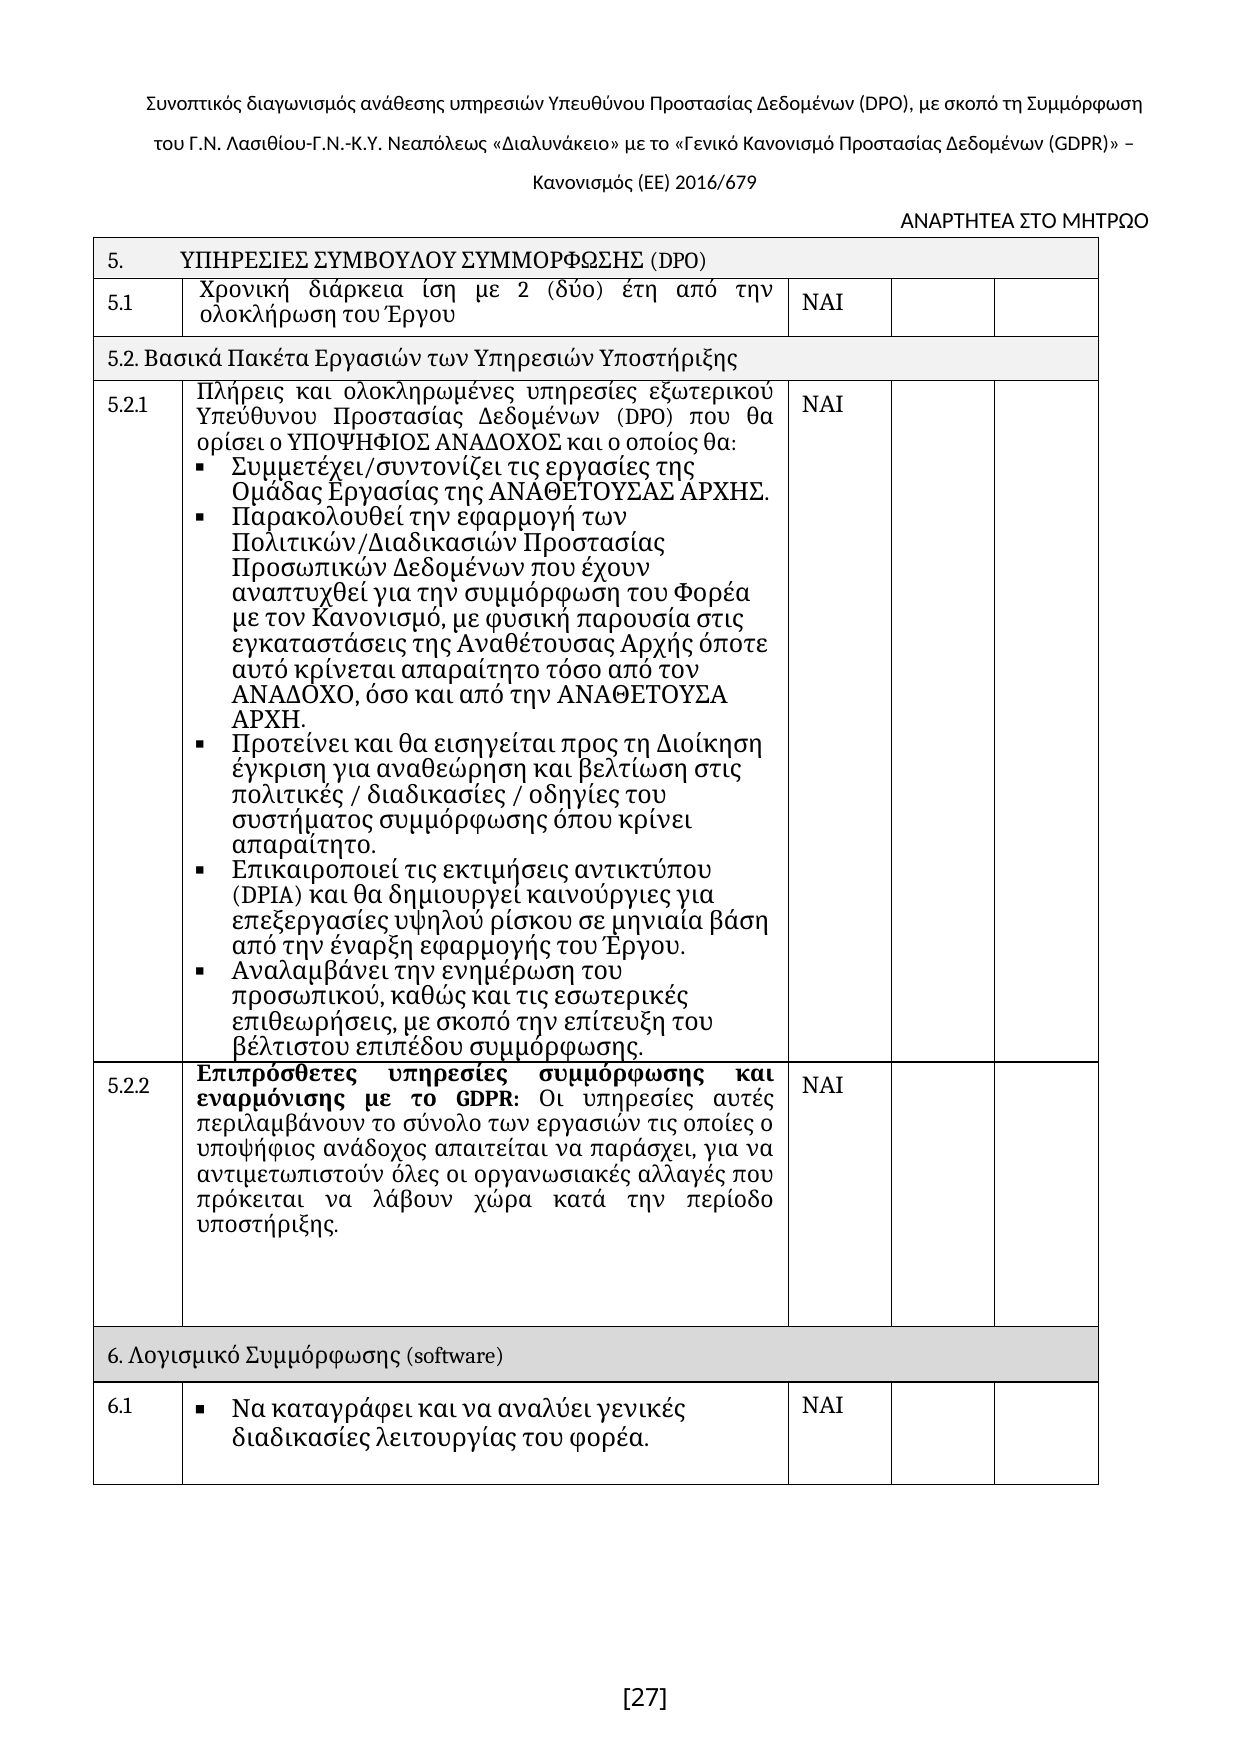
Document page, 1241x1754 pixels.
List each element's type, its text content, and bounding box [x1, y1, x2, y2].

table_cell 5.2.1 [94, 381, 182, 1061]
table_cell [995, 1063, 1098, 1326]
table_cell [995, 381, 1098, 1061]
table_cell [995, 279, 1098, 336]
table_cell Επιπρόσθετες υπηρεσίες συμμόρφωσης και εναρμόνισης με το GDPR: Οι υπηρεσίες αυτές περιλαμβάνουν το σύνολο των εργασιών τις οποίες ο υποψήφιος ανάδοχος απαιτείται να παράσχει, για να αντιμετωπιστούν όλες οι οργανωσιακές αλλαγές που πρόκειται να λάβουν χώρα κατά την περίοδο υποστήριξης. [183, 1063, 788, 1326]
table_cell ΝΑΙ [789, 279, 891, 336]
table_cell Πλήρεις και ολοκληρωμένες υπηρεσίες εξωτερικού Υπεύθυνου Προστασίας Δεδομένων (DPO) που θα ορίσει ο ΥΠΟΨΗΦΙΟΣ ΑΝΑΔΟΧΟΣ και ο οποίος θα: Συμμετέχει/συντονίζει τις εργασίες της Ομάδας Εργασίας της ΑΝΑΘΕΤΟΥΣΑΣ ΑΡΧΗΣ. Παρακολουθεί την εφαρμογή των Πολιτικών/Διαδικασιών Προστασίας Προσωπικών Δεδομένων που έχουν αναπτυχθεί για την συμμόρφωση του Φορέα με τον Κανονισμό, με φυσική παρουσία στις εγκαταστάσεις της Αναθέτουσας Αρχής όποτε αυτό κρίνεται απαραίτητο τόσο από τον ΑΝΑΔΟΧΟ, όσο και από την ΑΝΑΘΕΤΟΥΣΑ ΑΡΧΗ. Προτείνει και θα εισηγείται προς τη Διοίκηση έγκριση για αναθεώρηση και βελτίωση στις πολιτικές / διαδικασίες / οδηγίες του συστήματος συμμόρφωσης όπου κρίνει απαραίτητο. Επικαιροποιεί τις εκτιμήσεις αντικτύπου (DPIA) και θα δημιουργεί καινούργιες για επεξεργασίες υψηλού ρίσκου σε μηνιαία βάση από την έναρξη εφαρμογής του Έργου. Αναλαμβάνει την ενημέρωση του προσωπικού, καθώς και τις εσωτερικές επιθεωρήσεις, με σκοπό την επίτευξη του βέλτιστου επιπέδου συμμόρφωσης. [183, 381, 788, 1061]
table_cell 5. ΥΠΗΡΕΣΙΕΣ ΣΥΜΒΟΥΛΟΥ ΣΥΜΜΟΡΦΩΣΗΣ (DPO) [94, 238, 1098, 277]
table_cell 6. Λογισμικό Συμμόρφωσης (software) [94, 1327, 1098, 1381]
table_cell ΝΑΙ [789, 1383, 891, 1484]
table_cell [892, 279, 994, 336]
table_cell [892, 1063, 994, 1326]
table_cell Να καταγράφει και να αναλύει γενικές διαδικασίες λειτουργίας του φορέα. [183, 1383, 788, 1484]
table_cell ΝΑΙ [789, 381, 891, 1061]
table_cell Χρονική διάρκεια ίση με 2 (δύο) έτη από την ολοκλήρωση του Έργου [183, 279, 788, 336]
table_cell 5.2. Βασικά Πακέτα Εργασιών των Υπηρεσιών Υποστήριξης [94, 337, 1098, 380]
table_cell 6.1 [94, 1383, 182, 1484]
table_cell ΝΑΙ [789, 1063, 891, 1326]
table_cell [995, 1383, 1098, 1484]
table_cell 5.2.2 [94, 1063, 182, 1326]
table_cell [892, 381, 994, 1061]
table_cell 5.1 [94, 279, 182, 336]
table_cell [892, 1383, 994, 1484]
